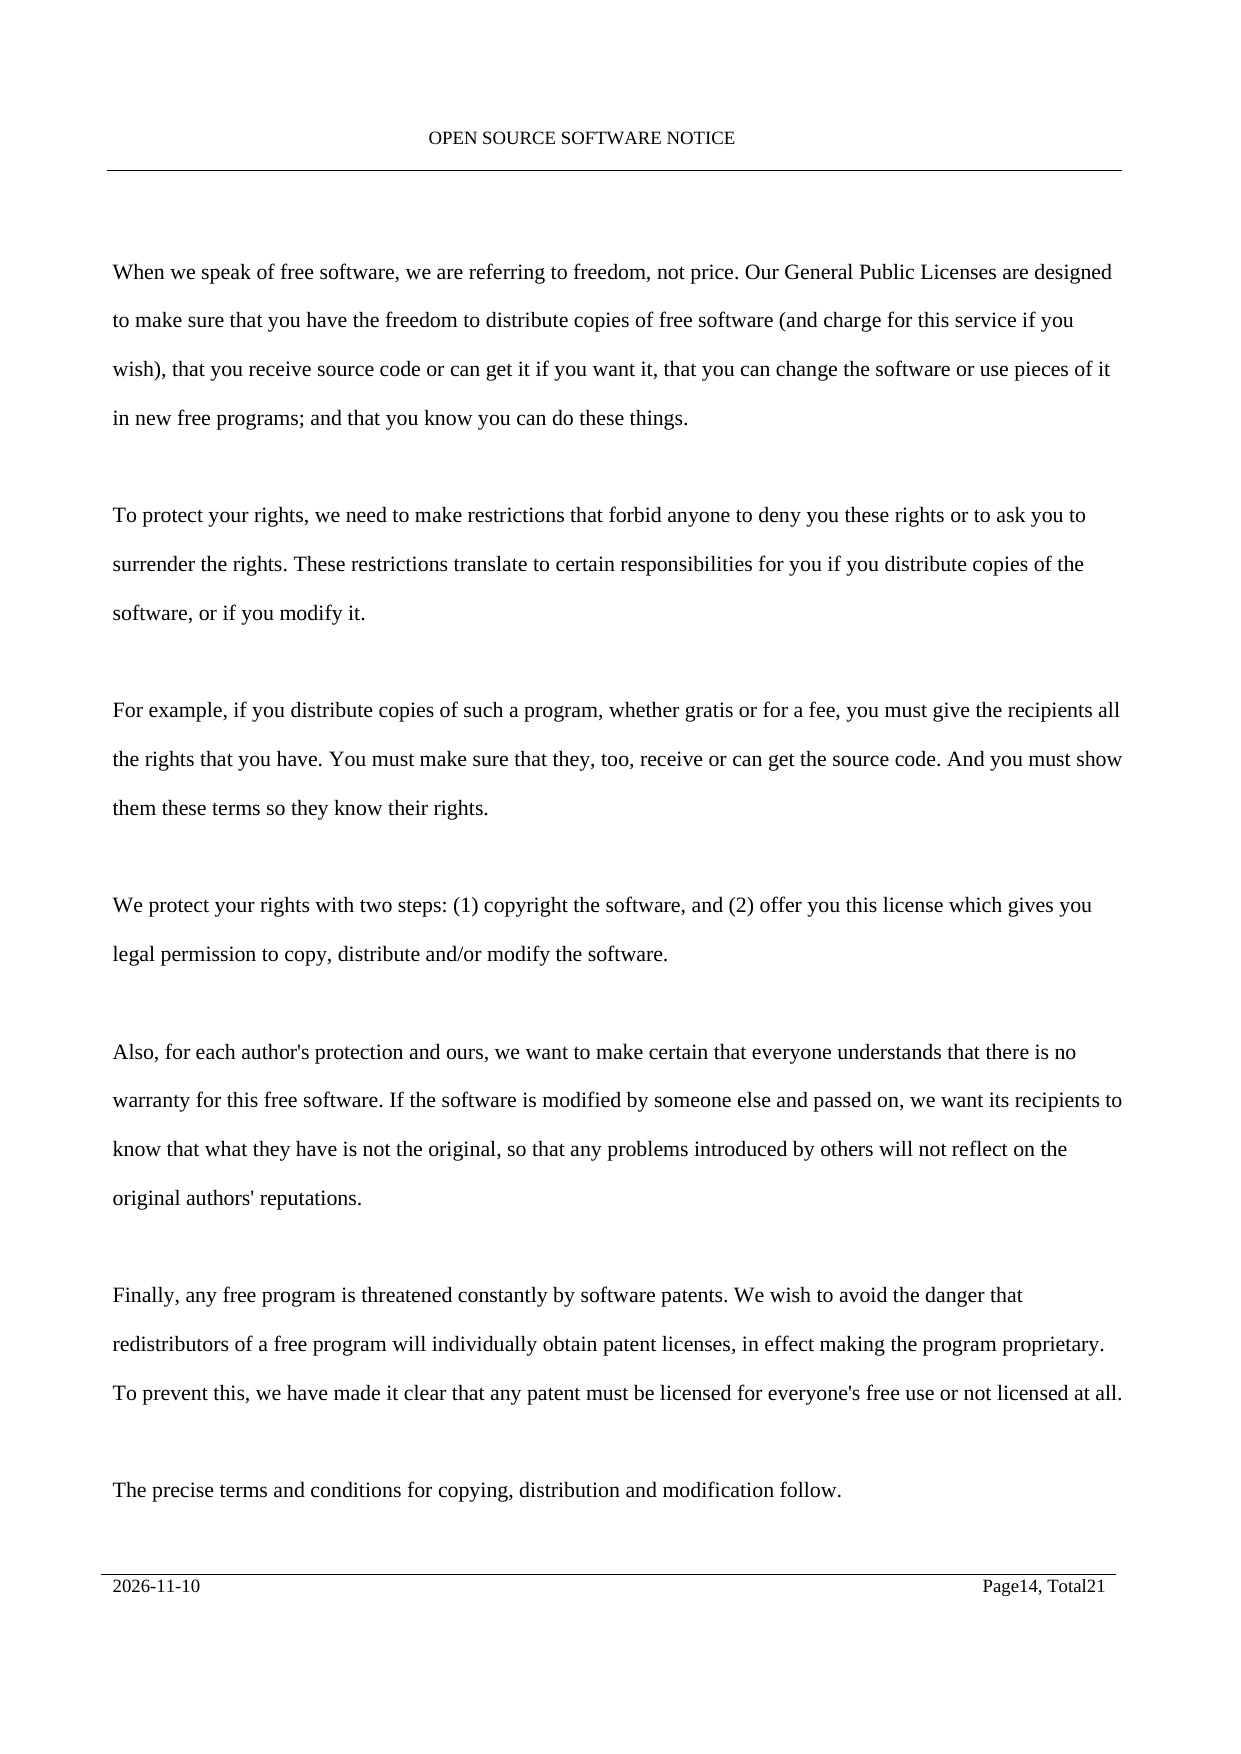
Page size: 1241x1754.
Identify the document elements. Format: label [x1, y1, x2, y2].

text [112, 206, 1128, 1506]
